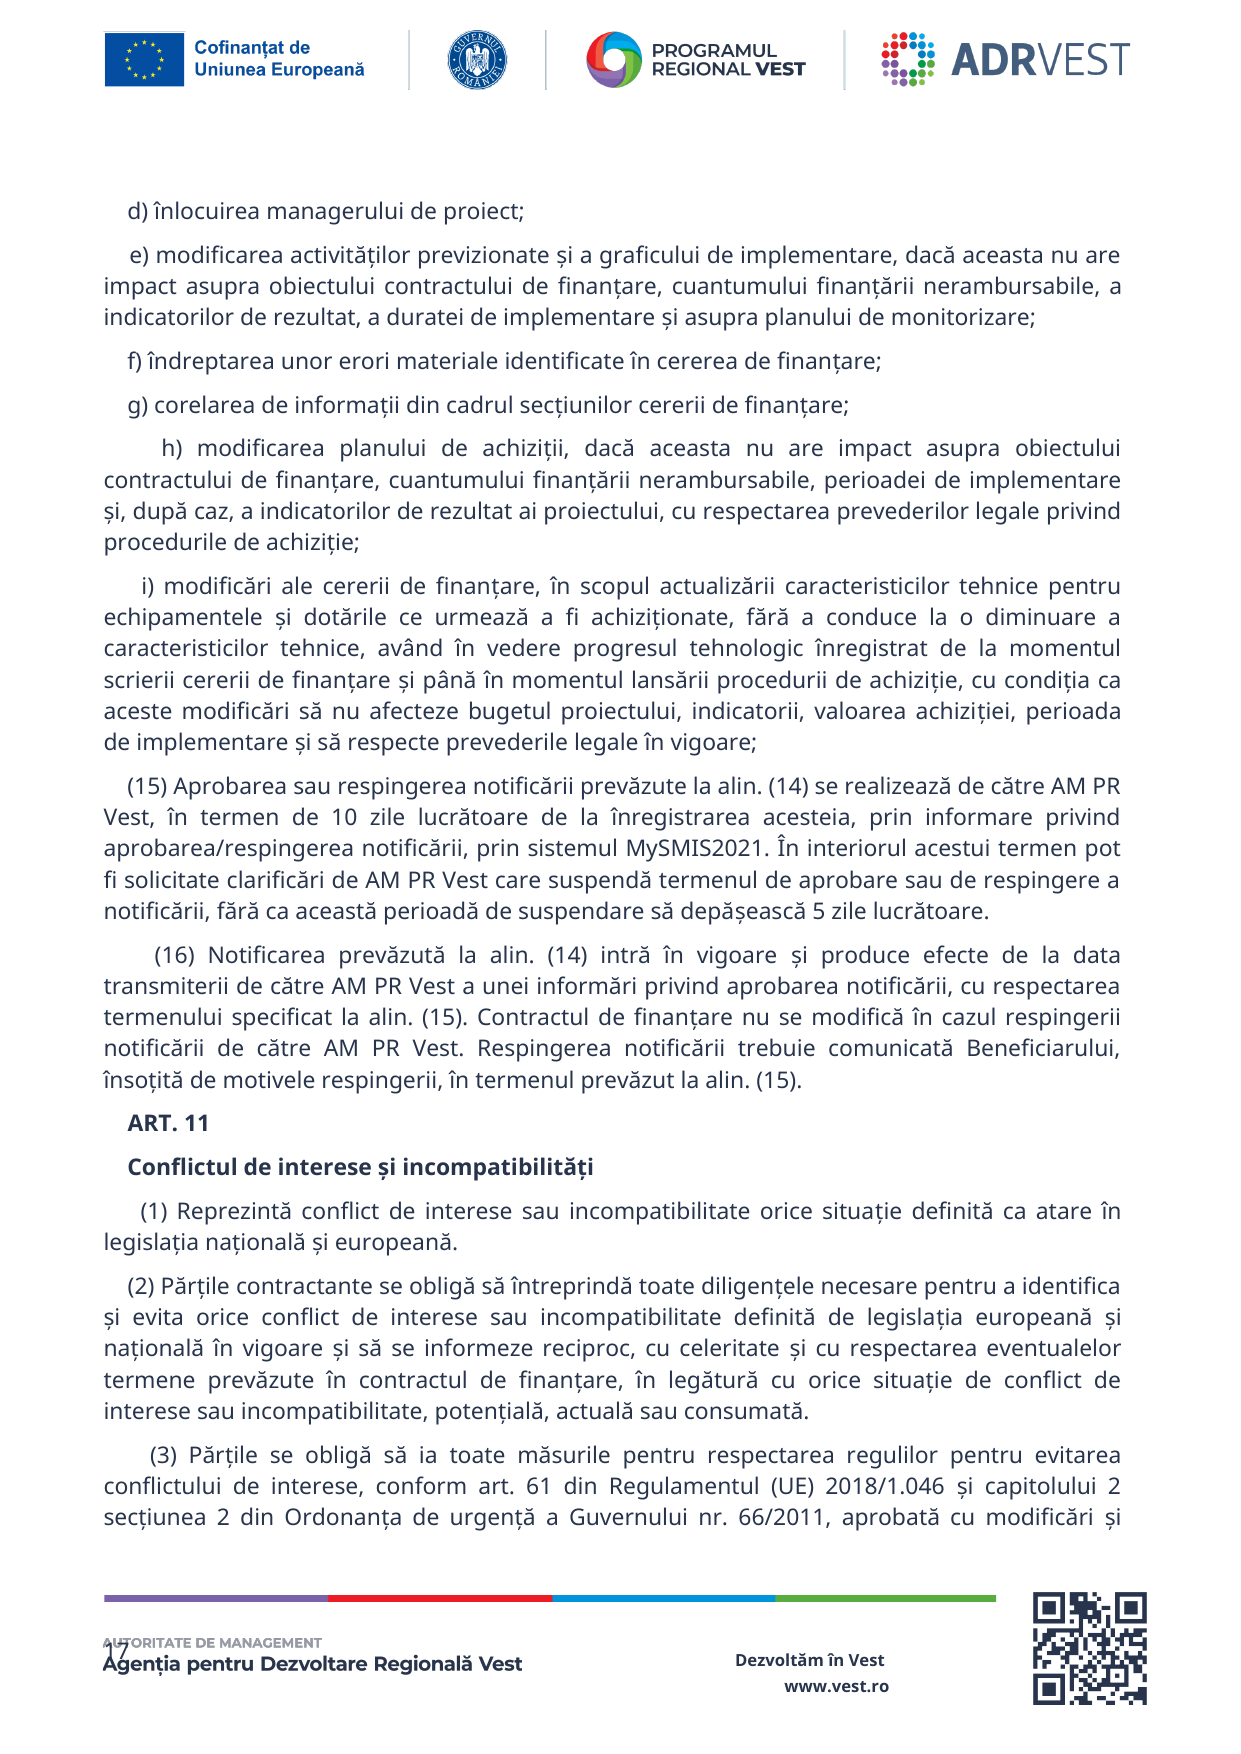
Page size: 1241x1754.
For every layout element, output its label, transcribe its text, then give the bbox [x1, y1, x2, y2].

text f) îndreptarea unor erori materiale identificate în cererea de finanţare; [103, 345, 1122, 376]
text (1) Reprezintă conflict de interese sau incompatibilitate orice situaţie definită ca atare în legislaţia naţională şi europeană. [103, 1195, 1122, 1257]
text Conflictul de interese şi incompatibilităţi [103, 1151, 1122, 1182]
text (2) Părţile contractante se obligă să întreprindă toate diligenţele necesare pentru a identifica şi evita orice conflict de interese sau incompatibilitate definită de legislaţia europeană şi naţională în vigoare şi să se informeze reciproc, cu celeritate şi cu respectarea eventualelor termene prevăzute în contractul de finanţare, în legătură cu orice situaţie de conflict de interese sau incompatibilitate, potenţială, actuală sau consumată. [103, 1270, 1122, 1426]
text ART. 11 [103, 1107, 1122, 1139]
text d) înlocuirea managerului de proiect; [103, 195, 1122, 226]
text g) corelarea de informaţii din cadrul secţiunilor cererii de finanţare; [103, 389, 1122, 420]
picture [1025, 1583, 1156, 1714]
text h) modificarea planului de achiziţii, dacă aceasta nu are impact asupra obiectului contractului de finanţare, cuantumului finanţării nerambursabile, perioadei de implementare şi, după caz, a indicatorilor de rezultat ai proiectului, cu respectarea prevederilor legale privind procedurile de achiziţie; [103, 432, 1122, 557]
text (16) Notificarea prevăzută la alin. (14) intră în vigoare şi produce efecte de la data transmiterii de către AM PR Vest a unei informări privind aprobarea notificării, cu respectarea termenului specificat la alin. (15). Contractul de finanţare nu se modifică în cazul respingerii notificării de către AM PR Vest. Respingerea notificării trebuie comunicată Beneficiarului, însoţită de motivele respingerii, în termenul prevăzut la alin. (15). [103, 939, 1122, 1095]
text e) modificarea activităţilor previzionate şi a graficului de implementare, dacă aceasta nu are impact asupra obiectului contractului de finanţare, cuantumului finanţării nerambursabile, a indicatorilor de rezultat, a duratei de implementare şi asupra planului de monitorizare; [103, 239, 1122, 332]
text i) modificări ale cererii de finanţare, în scopul actualizării caracteristicilor tehnice pentru echipamentele şi dotările ce urmează a fi achiziţionate, fără a conduce la o diminuare a caracteristicilor tehnice, având în vedere progresul tehnologic înregistrat de la momentul scrierii cererii de finanţare şi până în momentul lansării procedurii de achiziţie, cu condiţia ca aceste modificări să nu afecteze bugetul proiectului, indicatorii, valoarea achiziţiei, perioada de implementare şi să respecte prevederile legale în vigoare; [103, 570, 1122, 757]
text (15) Aprobarea sau respingerea notificării prevăzute la alin. (14) se realizează de către AM PR Vest, în termen de 10 zile lucrătoare de la înregistrarea acesteia, prin informare privind aprobarea/respingerea notificării, prin sistemul MySMIS2021. În interiorul acestui termen pot fi solicitate clarificări de AM PR Vest care suspendă termenul de aprobare sau de respingere a notificării, fără ca această perioadă de suspendare să depăşească 5 zile lucrătoare. [103, 770, 1122, 926]
picture [103, 30, 1131, 90]
